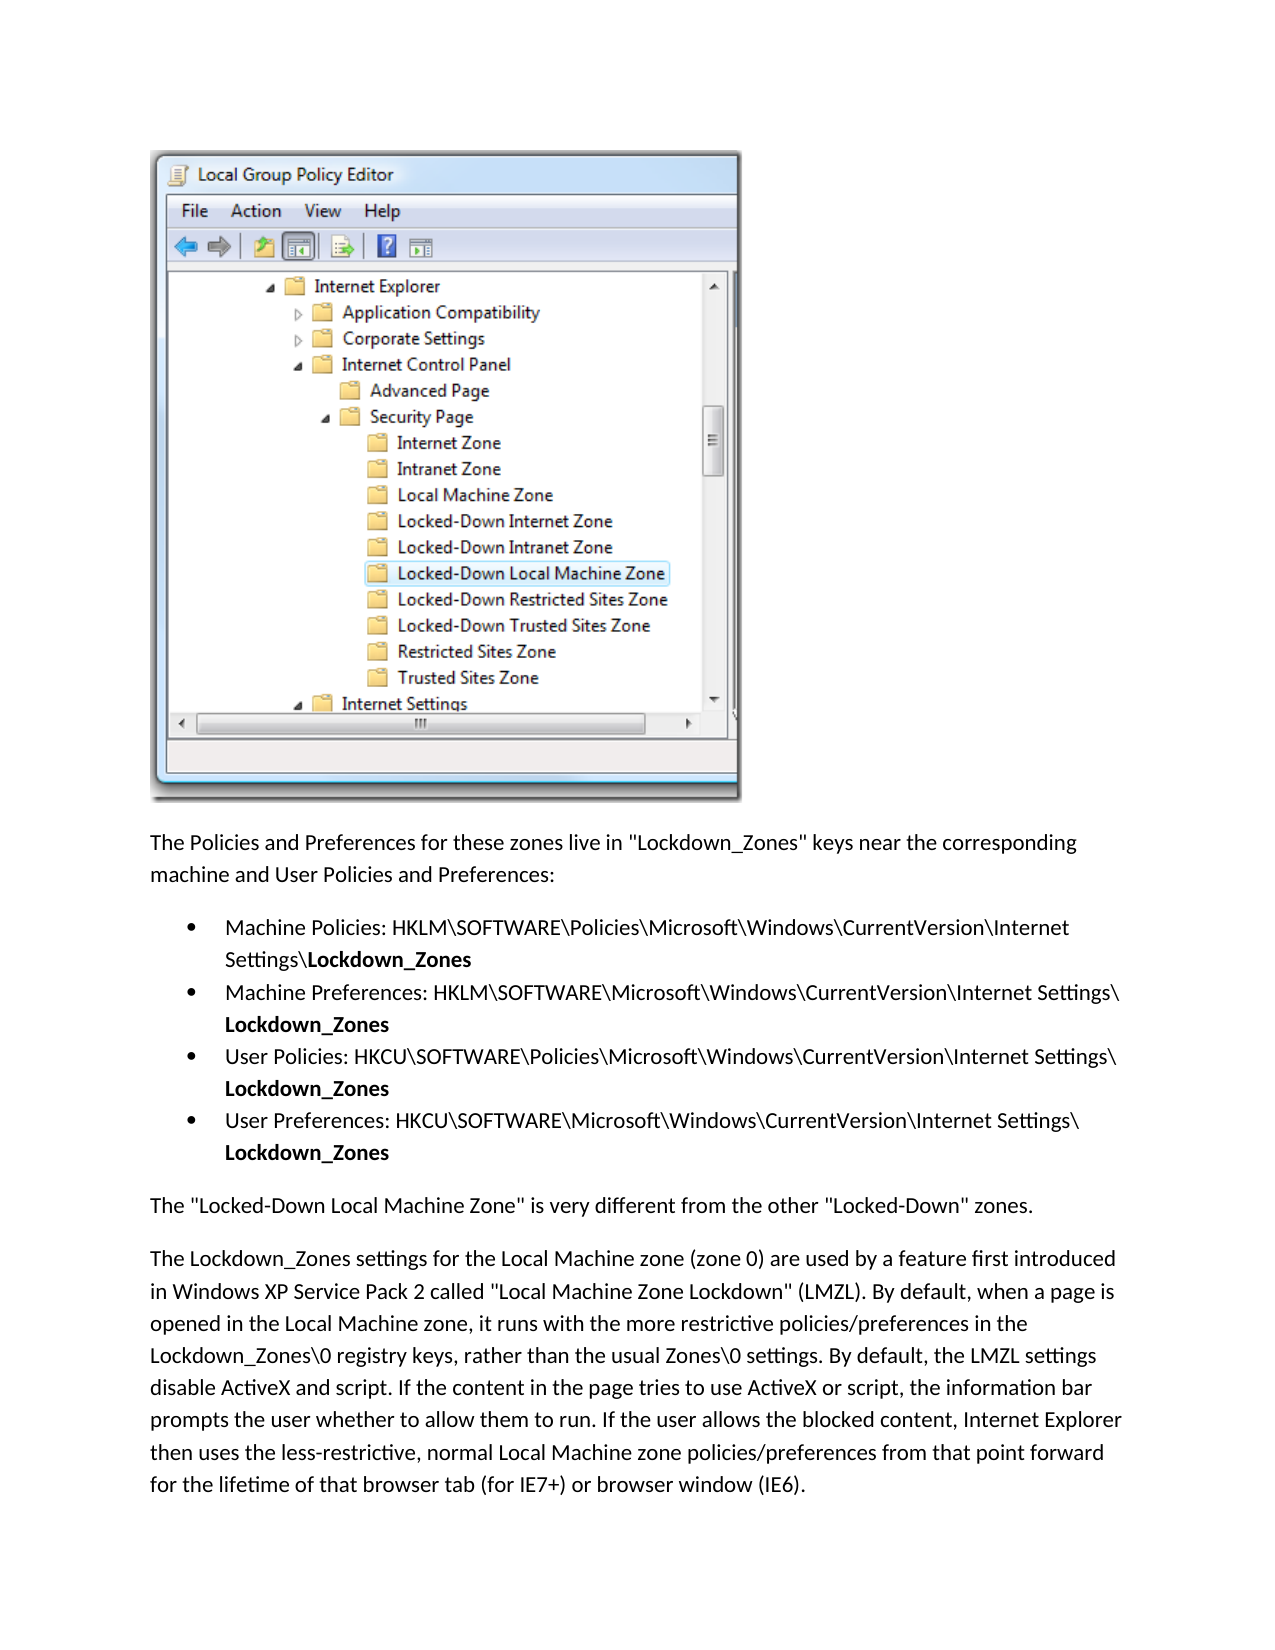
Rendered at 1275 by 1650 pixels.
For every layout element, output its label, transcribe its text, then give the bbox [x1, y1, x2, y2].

list User Policies: HKCU\SOFTWARE\Policies\Microsoft\Windows\CurrentVersion\Internet Settings\Lockdown_Zones [187, 1042, 1125, 1102]
picture [150, 150, 743, 803]
text The Policies and Preferences for these zones live in "Lockdown_Zones" keys near the corresponding machine and User Policies and Preferences: [150, 828, 1125, 888]
text The Lockdown_Zones settings for the Local Machine zone (zone 0) are used by a feature first introduced in Windows XP Service Pack 2 called "Local Machine Zone Lockdown" (LMZL). By default, when a page is opened in the Local Machine zone, it runs with the more restrictive policies/preferences in the Lockdown_Zones\0 registry keys, rather than the usual Zones\0 settings. By default, the LMZL settings disable ActiveX and script. If the content in the page tries to use ActiveX or script, the information bar prompts the user whether to allow them to run. If the user allows the blocked content, Internet Explorer then uses the less-restrictive, normal Local Machine zone policies/preferences from that point forward for the lifetime of that browser tab (for IE7+) or browser window (IE6). [150, 1244, 1125, 1498]
list User Preferences: HKCU\SOFTWARE\Microsoft\Windows\CurrentVersion\Internet Settings\Lockdown_Zones [187, 1106, 1125, 1167]
list Machine Policies: HKLM\SOFTWARE\Policies\Microsoft\Windows\CurrentVersion\Internet Settings\Lockdown_Zones [187, 913, 1125, 973]
text The "Locked-Down Local Machine Zone" is very different from the other "Locked-Down" zones. [150, 1192, 1125, 1219]
list Machine Preferences: HKLM\SOFTWARE\Microsoft\Windows\CurrentVersion\Internet Settings\Lockdown_Zones [187, 978, 1125, 1038]
